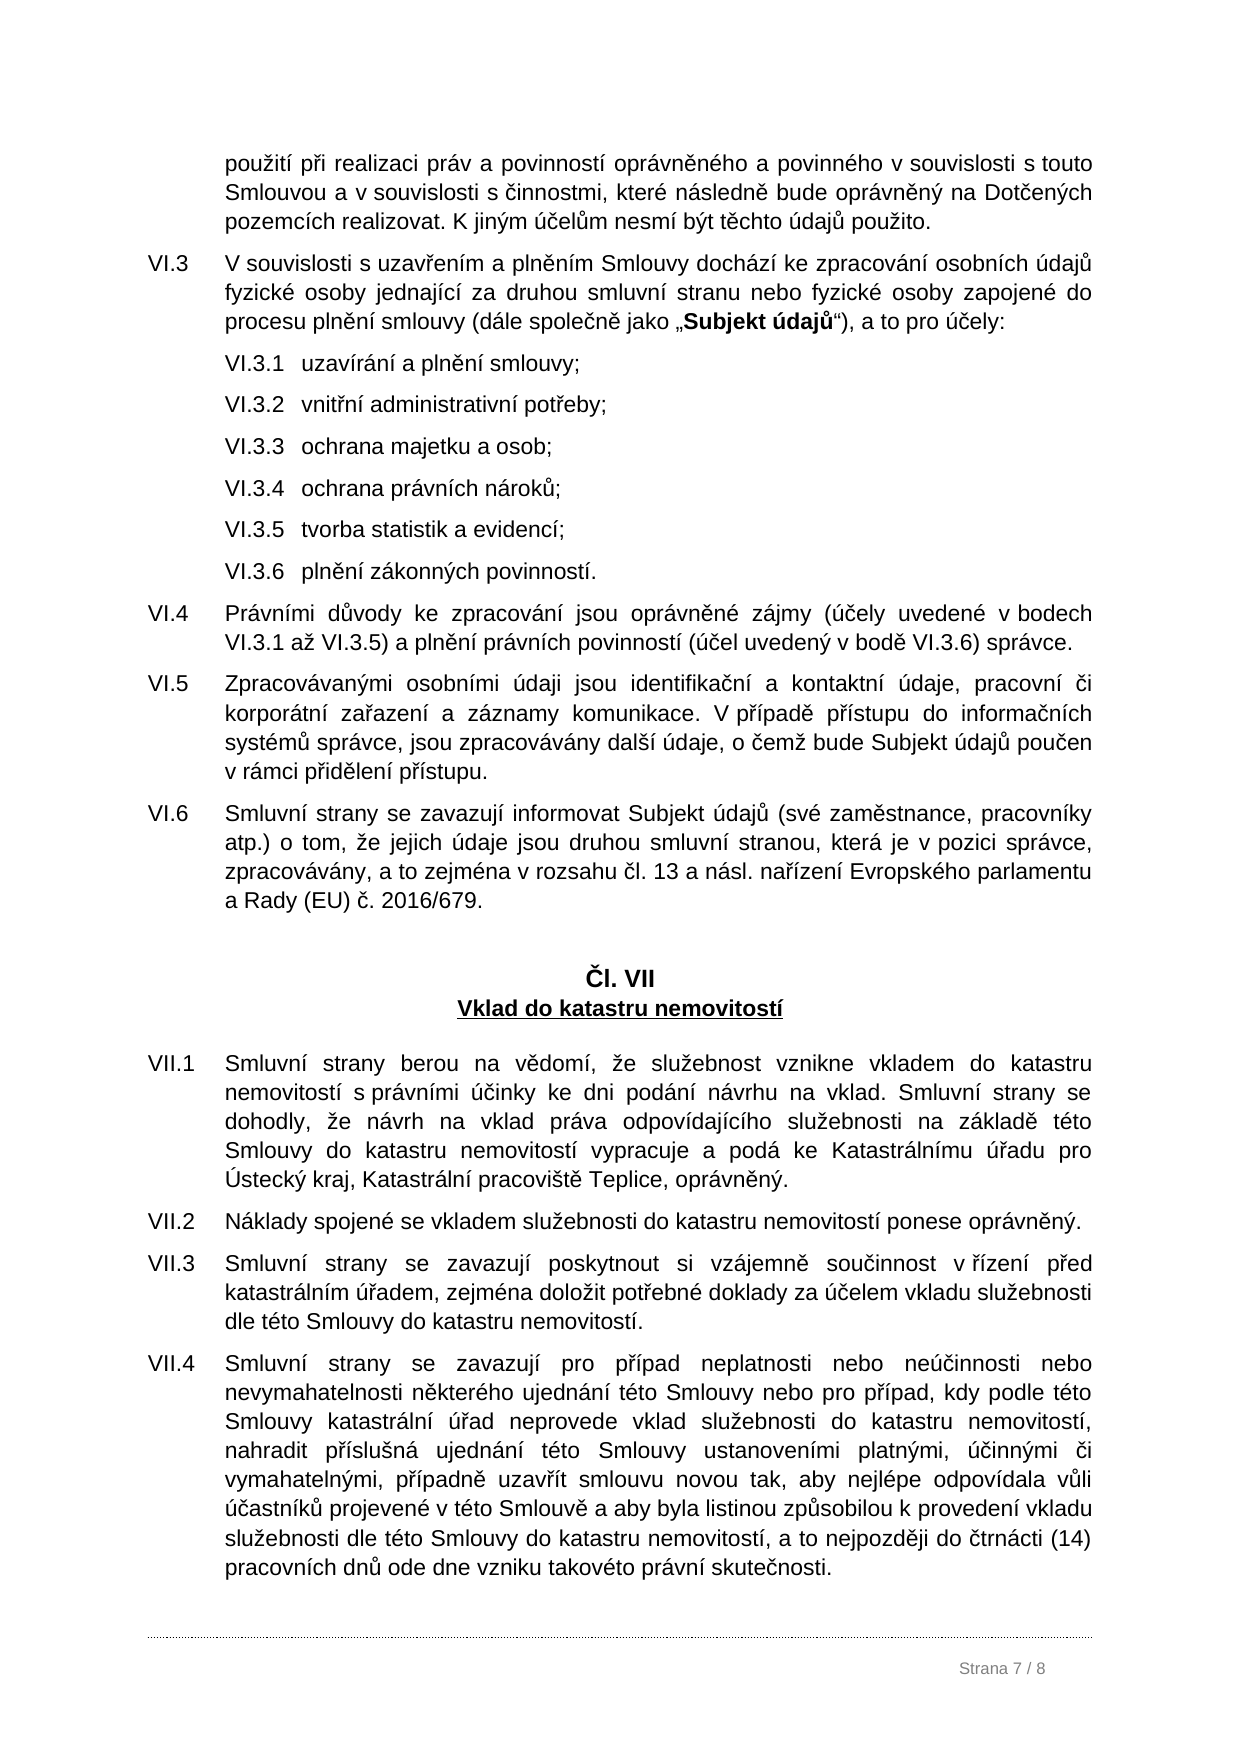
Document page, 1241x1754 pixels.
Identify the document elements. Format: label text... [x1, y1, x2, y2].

text Právními důvody ke zpracování jsou oprávněné zájmy (účely uvedené v bodech VI.3.1 až VI.3.5) a plnění právních povinností (účel uvedený v bodě VI.3.6) správce. [148, 598, 1092, 656]
list tvorba statistik a evidencí; [224, 514, 1092, 543]
text Smluvní strany se zavazují pro případ neplatnosti nebo neúčinnosti nebo nevymahatelnosti některého ujednání této Smlouvy nebo pro případ, kdy podle této Smlouvy katastrální úřad neprovede vklad služebnosti do katastru nemovitostí, nahradit příslušná ujednání této Smlouvy ustanoveními platnými, účinnými či vymahatelnými, případně uzavřít smlouvu novou tak, aby nejlépe odpovídala vůli účastníků projevené v této Smlouvě a aby byla listinou způsobilou k provedení vkladu služebnosti dle této Smlouvy do katastru nemovitostí, a to nejpozději do čtrnácti (14) pracovních dnů ode dne vzniku takovéto právní skutečnosti. [148, 1348, 1092, 1581]
text Smluvní strany se zavazují poskytnout si vzájemně součinnost v řízení před katastrálním úřadem, zejména doložit potřebné doklady za účelem vkladu služebnosti dle této Smlouvy do katastru nemovitostí. [148, 1248, 1092, 1335]
list uzavírání a plnění smlouvy; [224, 348, 1092, 377]
text Náklady spojené se vkladem služebnosti do katastru nemovitostí ponese oprávněný. [148, 1206, 1092, 1235]
text Smluvní strany berou na vědomí, že služebnost vznikne vkladem do katastru nemovitostí s právními účinky ke dni podání návrhu na vklad. Smluvní strany se dohodly, že návrh na vklad práva odpovídajícího služebnosti na základě této Smlouvy do katastru nemovitostí vypracuje a podá ke Katastrálnímu úřadu pro Ústecký kraj, Katastrální pracoviště Teplice, oprávněný. [148, 1048, 1092, 1193]
list ochrana majetku a osob; [224, 431, 1092, 460]
text V souvislosti s uzavřením a plněním Smlouvy dochází ke zpracování osobních údajů fyzické osoby jednající za druhou smluvní stranu nebo fyzické osoby zapojené do procesu plnění smlouvy (dále společně jako „Subjekt údajů“), a to pro účely: [148, 248, 1092, 335]
list vnitřní administrativní potřeby; [224, 389, 1092, 418]
text Zpracovávanými osobními údaji jsou identifikační a kontaktní údaje, pracovní či korporátní zařazení a záznamy komunikace. V případě přístupu do informačních systémů správce, jsou zpracovávány další údaje, o čemž bude Subjekt údajů poučen v rámci přidělení přístupu. [148, 668, 1092, 785]
list plnění zákonných povinností. [224, 556, 1092, 585]
text Smluvní strany se zavazují informovat Subjekt údajů (své zaměstnance, pracovníky atp.) o tom, že jejich údaje jsou druhou smluvní stranou, která je v pozici správce, zpracovávány, a to zejména v rozsahu čl. 13 a násl. nařízení Evropského parlamentu a Rady (EU) č. 2016/679. [148, 798, 1092, 914]
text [148, 148, 1092, 235]
list ochrana právních nároků; [224, 473, 1092, 502]
text Vklad do katastru nemovitostí [148, 964, 1092, 1023]
